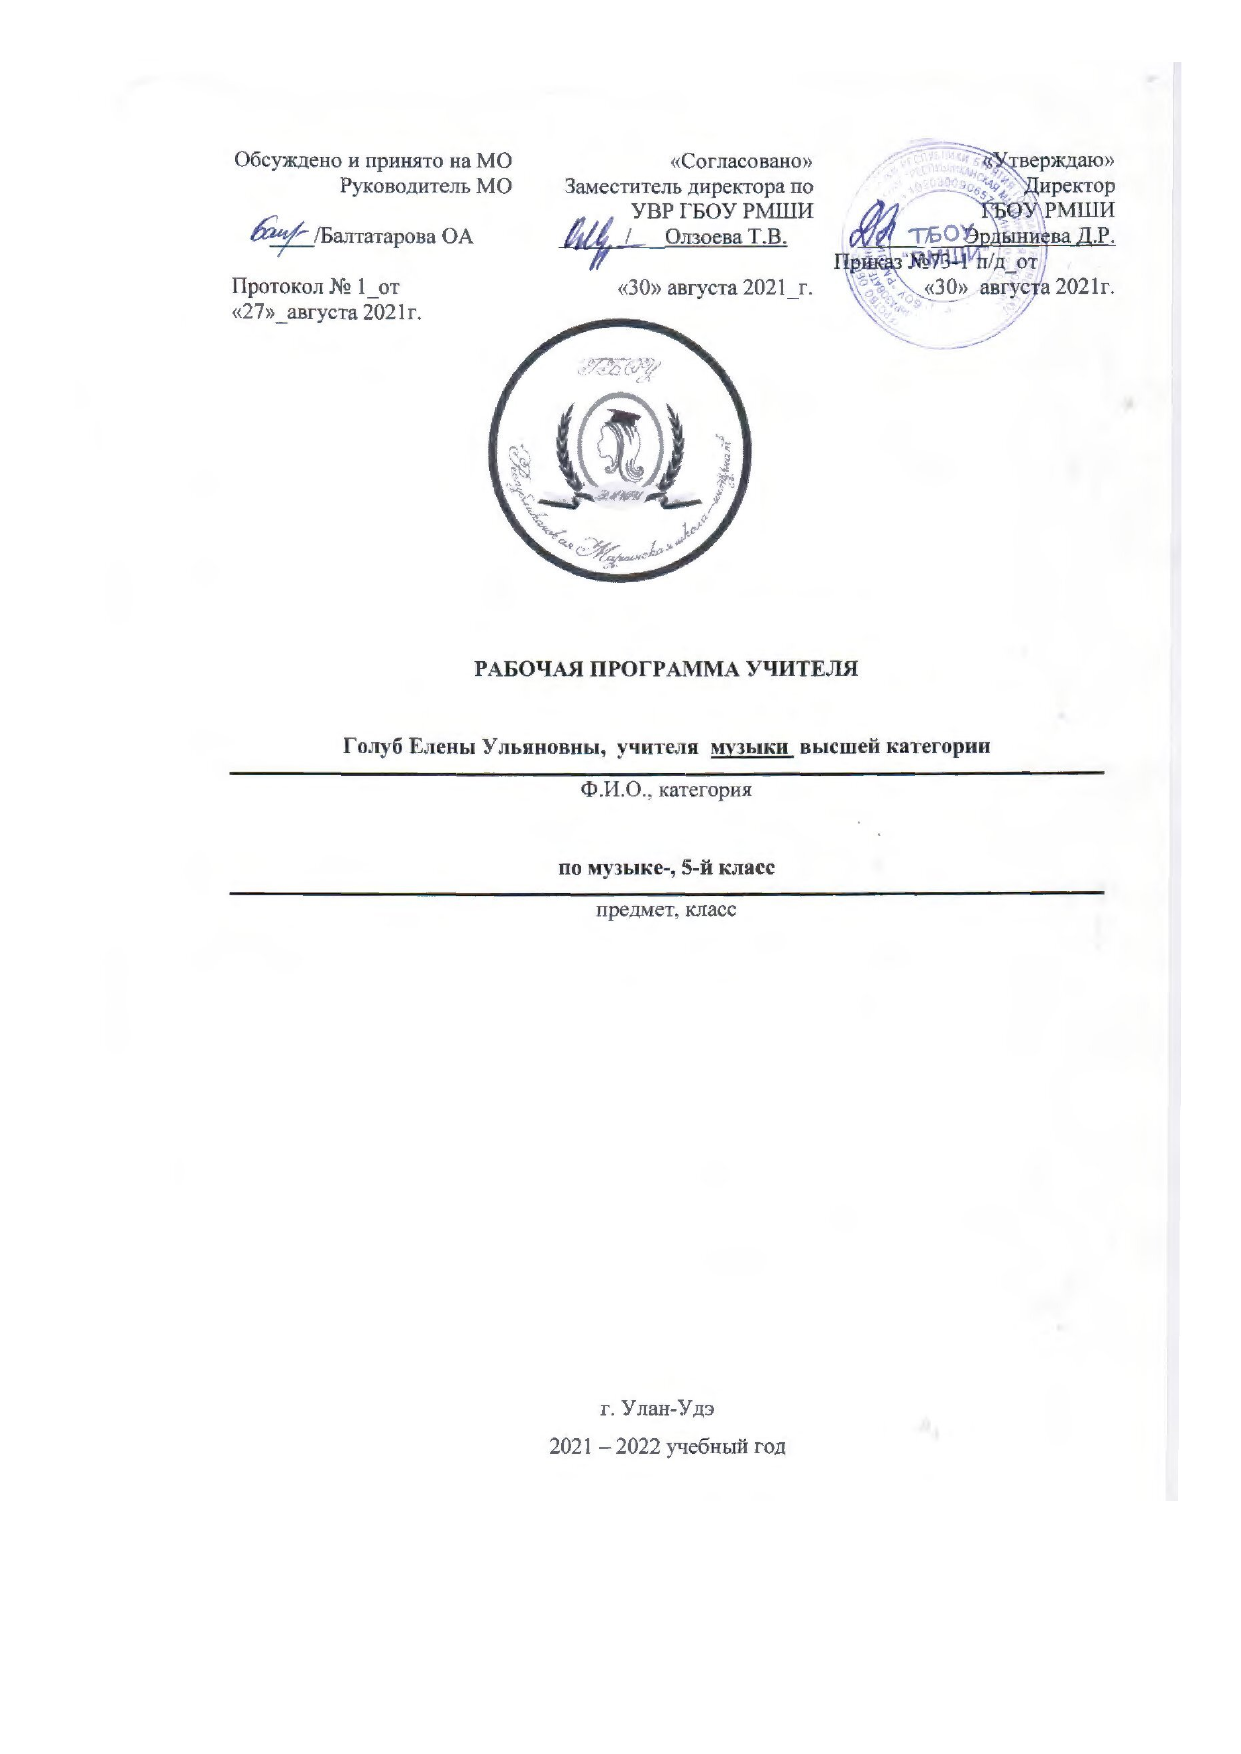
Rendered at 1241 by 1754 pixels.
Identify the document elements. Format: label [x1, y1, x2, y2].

picture [73, 59, 1182, 1501]
